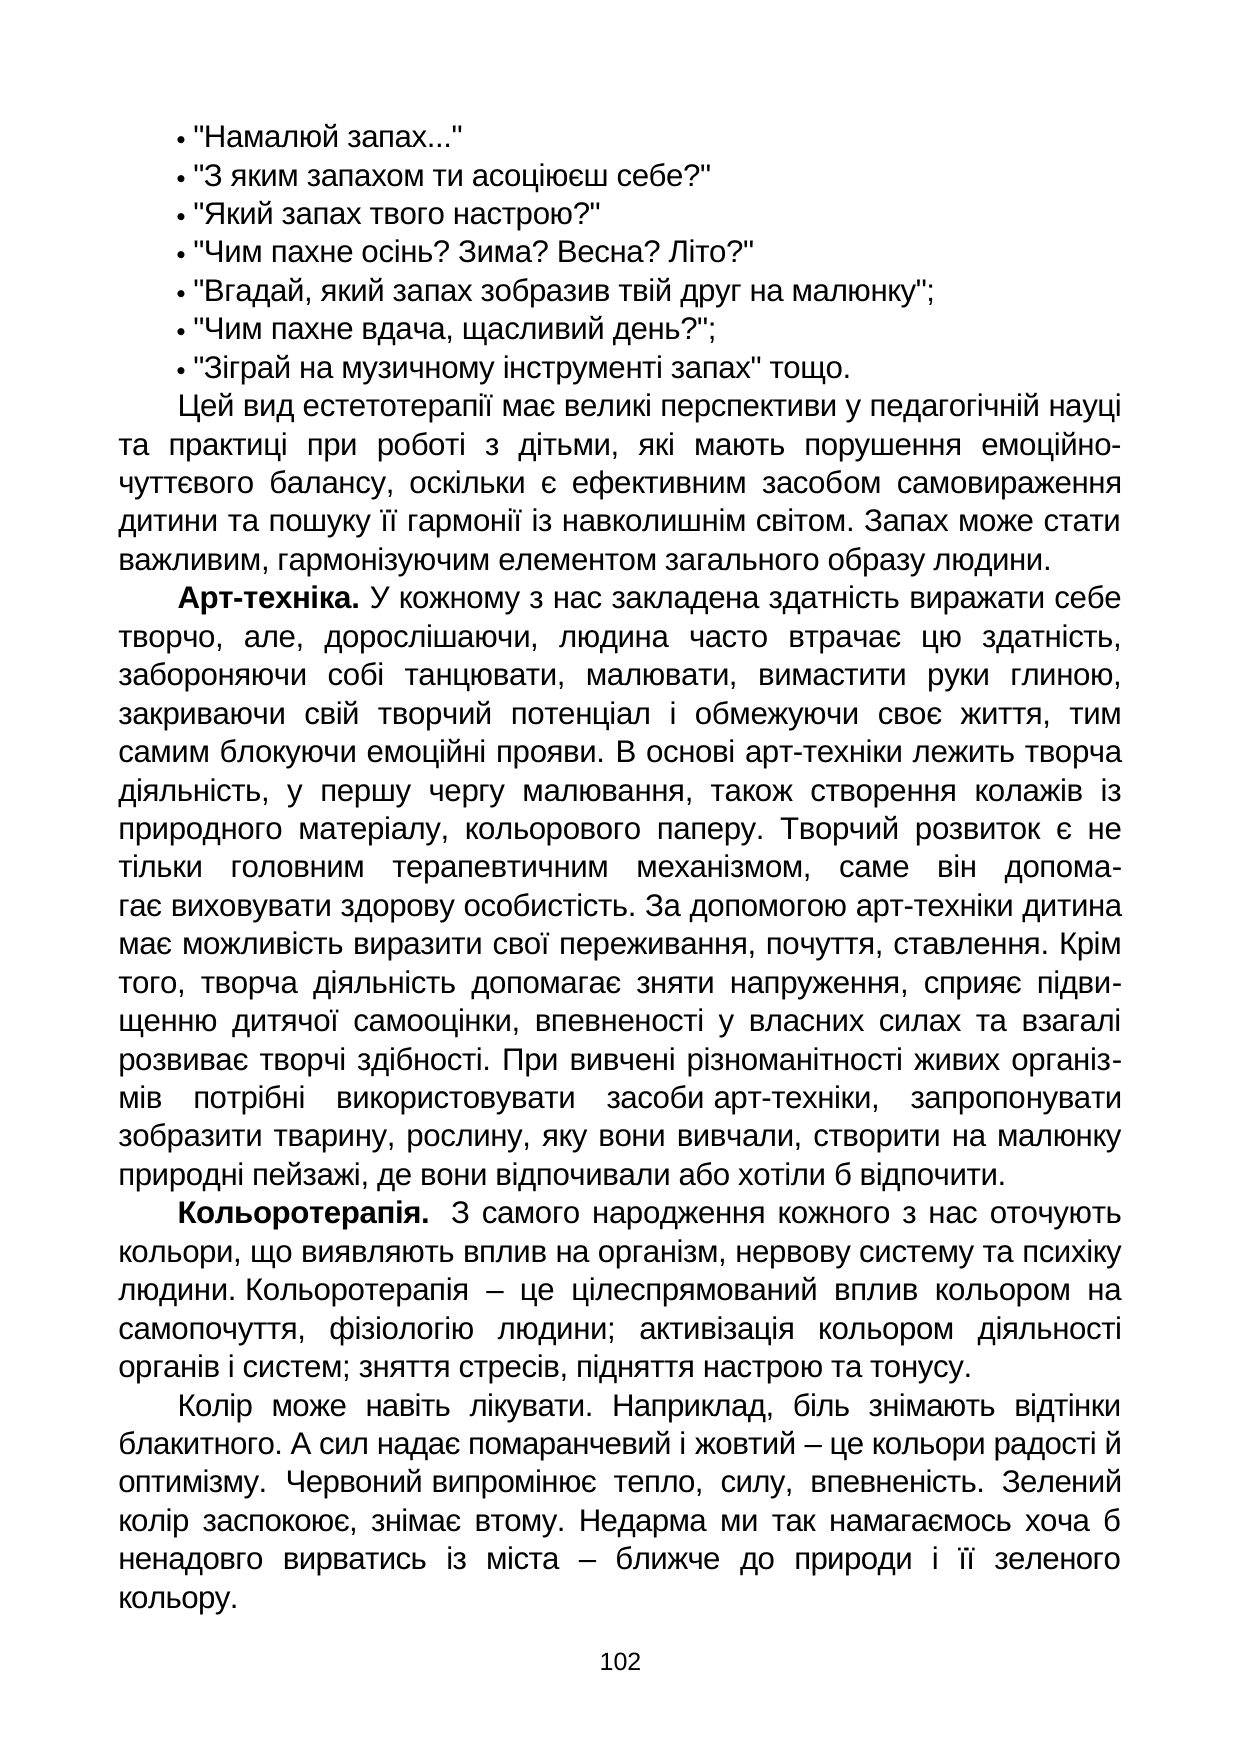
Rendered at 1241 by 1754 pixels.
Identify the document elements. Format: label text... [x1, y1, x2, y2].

text Колір може навіть лікувати. Наприклад, біль знімають відтінки блакитного. А сил надає помаранчевий і жовтий – це кольори радості й оптимізму. Червоний випромінює тепло, силу, впевненість. Зелений колір заспокоює, знімає втому. Недарма ми так намагаємось хоча б ненадовго вирватись із міста – ближче до природи і її зеленого кольору. [118, 1387, 1122, 1615]
list "Зіграй на музичному інструменті запах" тощо. [118, 349, 1122, 385]
list "Який запах твого настрою?" [118, 195, 1122, 231]
list "Вгадай, який запах зобразив твій друг на малюнку"; [118, 272, 1122, 308]
list "Намалюй запах..." [118, 118, 1122, 154]
text Арт-техніка. У кожному з нас закладена здатність виражати себе творчо, але, дорослішаючи, людина часто втрачає цю здатність, забороняючи собі танцювати, малювати, вимастити руки глиною, закриваючи свій творчий потенціал і обмежуючи своє життя, тим самим блокуючи емоційні прояви. В основі арт-техніки лежить творча діяльність, у першу чергу малювання, також створення колажів із природного матеріалу, кольорового паперу. Творчий розвиток є не тільки головним терапевтичним механізмом, саме він допомагає виховувати здорову особистість. За допомогою арт-техніки дитина має можливість виразити свої переживання, почуття, ставлення. Крім того, творча діяльність допомагає зняти напруження, сприяє підвищенню дитячої самооцінки, впевненості у власних силах та взагалі розвиває творчі здібності. При вивчені різноманітності живих організмів потрібні використовувати засоби арт-техніки, запропонувати зобразити тварину, рослину, яку вони вивчали, створити на малюнку природні пейзажі, де вони відпочивали або хотіли б відпочити. [118, 731, 1122, 1192]
text Цей вид естетотерапії має великі перспективи у педагогічній науці та практиці при роботі з дітьми, які мають порушення емоційно-чуттєвого балансу, оскільки є ефективним засобом самовираження дитини та пошуку її гармонії із навколишнім світом. Запах може стати важливим, гармонізуючим елементом загального образу людини. [118, 538, 1122, 577]
text Кольоротерапія. З самого народження кожного з нас оточують кольори, що виявляють вплив на організм, нервову систему та психіку людини. Кольоротерапія – це цілеспрямований вплив кольором на самопочуття, фізіологію людини; активізація кольором діяльності органів і систем; зняття стресів, підняття настрою та тонусу. [118, 1346, 1122, 1384]
text Кольоротерапія. З самого народження кожного з нас оточують кольори, що виявляють вплив на організм, нервову систему та психіку людини. Кольоротерапія – це цілеспрямований вплив кольором на самопочуття, фізіологію людини; активізація кольором діяльності органів і систем; зняття стресів, підняття настрою та тонусу. [118, 1194, 1122, 1233]
list "З яким запахом ти асоціюєш себе?" [118, 157, 1122, 192]
list "Чим пахне вдача, щасливий день?"; [118, 310, 1122, 346]
text Цей вид естетотерапії має великі перспективи у педагогічній науці та практиці при роботі з дітьми, які мають порушення емоційно-чуттєвого балансу, оскільки є ефективним засобом самовираження дитини та пошуку її гармонії із навколишнім світом. Запах може стати важливим, гармонізуючим елементом загального образу людини. [118, 387, 1122, 503]
list "Чим пахне осінь? Зима? Весна? Літо?" [118, 233, 1122, 269]
